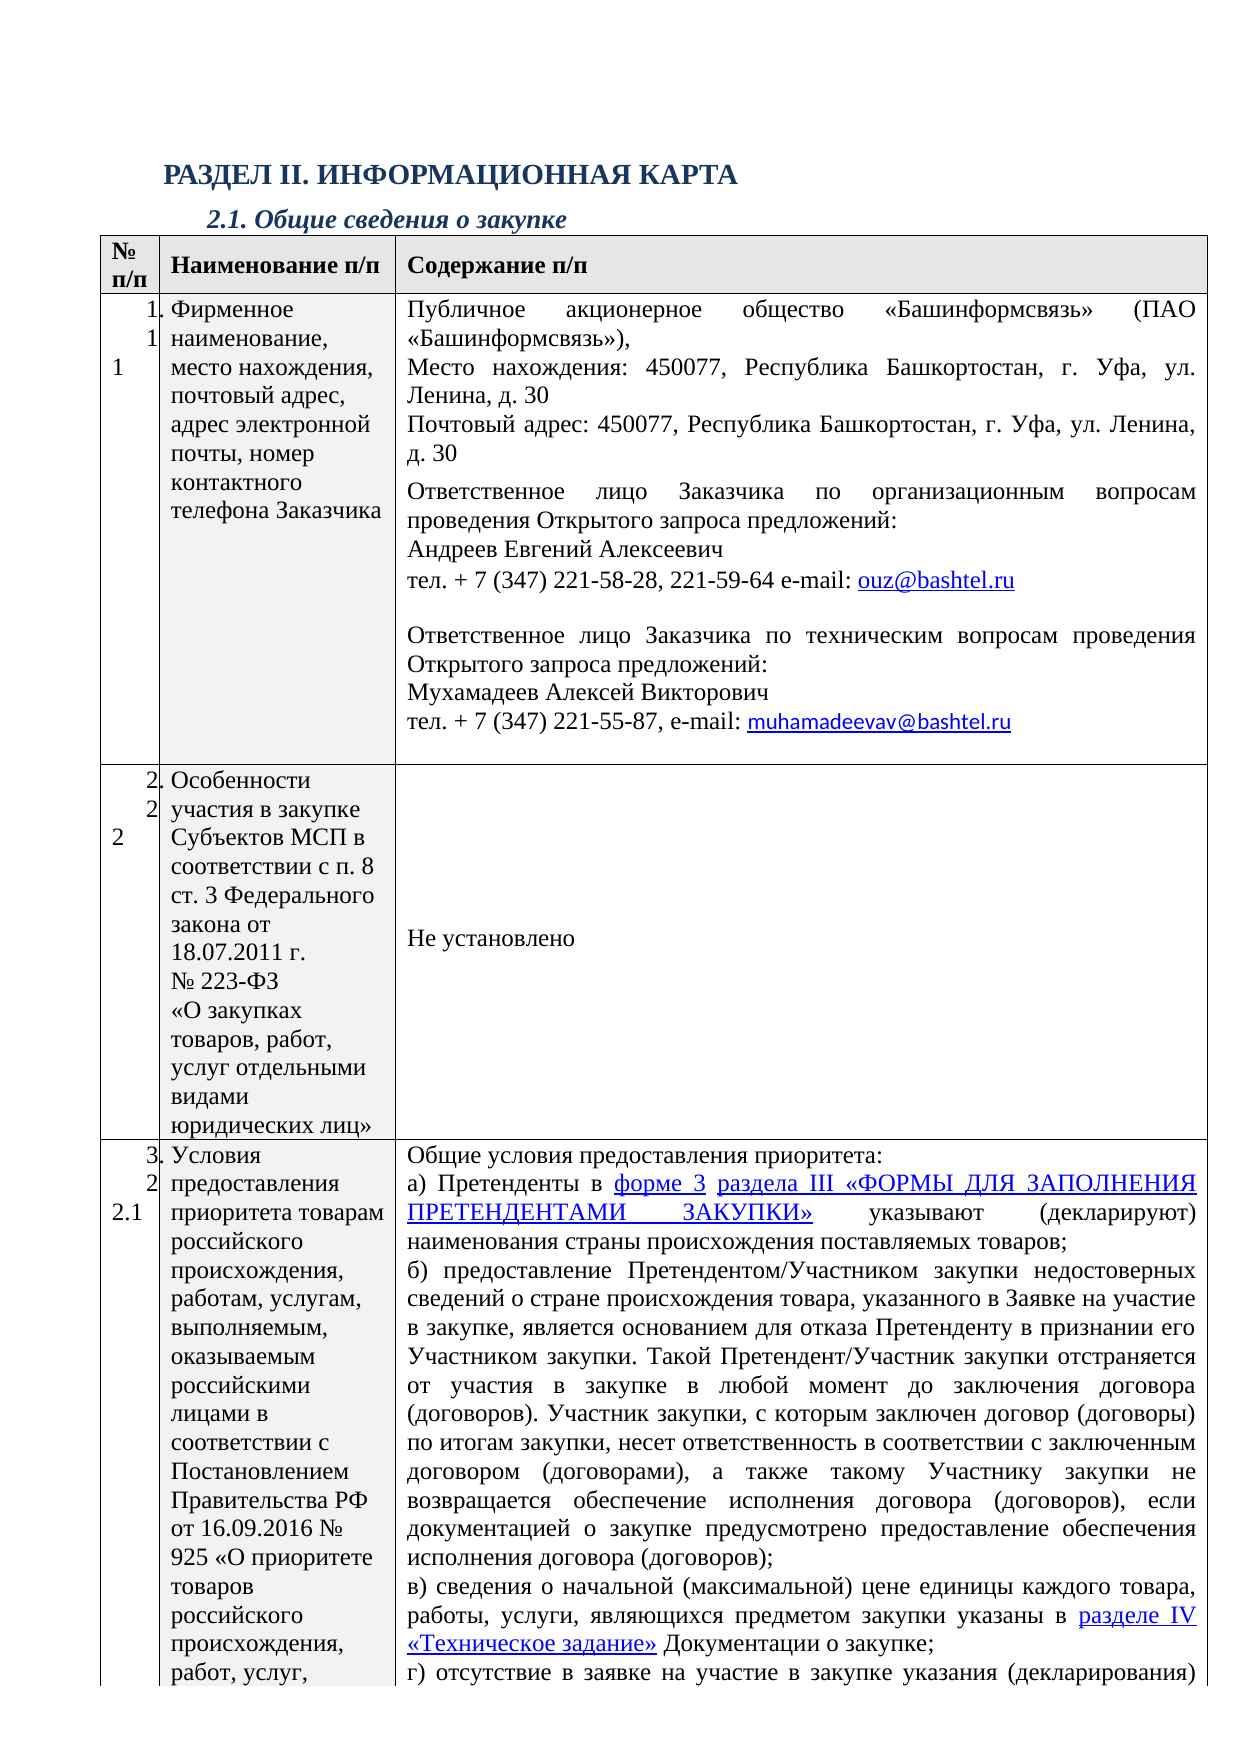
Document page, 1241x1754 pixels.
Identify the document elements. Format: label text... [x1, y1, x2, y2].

table_cell 2 2.1 [101, 1140, 159, 1686]
table_cell Публичное акционерное общество «Башинформсвязь» (ПАО «Башинформсвязь»), Место нахождения: 450077, Республика Башкортостан, г. Уфа, ул. Ленина, д. 30 Почтовый адрес: 450077, Республика Башкортостан, г. Уфа, ул. Ленина, д. 30 Ответственное лицо Заказчика по организационным вопросам проведения Открытого запроса предложений: Андреев Евгений Алексеевич тел. + 7 (347) 221-58-28, 221-59-64 e-mail: ouz@bashtel.ru Ответственное лицо Заказчика по техническим вопросам проведения Открытого запроса предложений: Мухамадеев Алексей Викторович тел. + 7 (347) 221-55-87, e-mail: muhamadeevav@bashtel.ru [396, 294, 1207, 764]
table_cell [160, 1140, 395, 1686]
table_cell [396, 1140, 1207, 1686]
table_cell 2 2 [101, 765, 159, 1139]
table_cell Особенности участия в закупке Субъектов МСП в соответствии с п. 8 ст. 3 Федерального закона от 18.07.2011 г. № 223-ФЗ «О закупках товаров, работ, услуг отдельными видами юридических лиц» [160, 765, 395, 1139]
table_cell Фирменное наименование, место нахождения, почтовый адрес, адрес электронной почты, номер контактного телефона Заказчика [160, 294, 395, 764]
table_header Содержание п/п [396, 236, 1207, 293]
text 2.1. Общие сведения о закупке [207, 203, 1181, 235]
table_header Наименование п/п [160, 236, 395, 293]
table_header № п/п [101, 236, 159, 293]
table_cell Не установлено [396, 765, 1207, 1139]
text РАЗДЕЛ II. ИНФОРМАЦИОННАЯ КАРТА [163, 157, 1181, 191]
table_cell 1 1 [101, 294, 159, 764]
